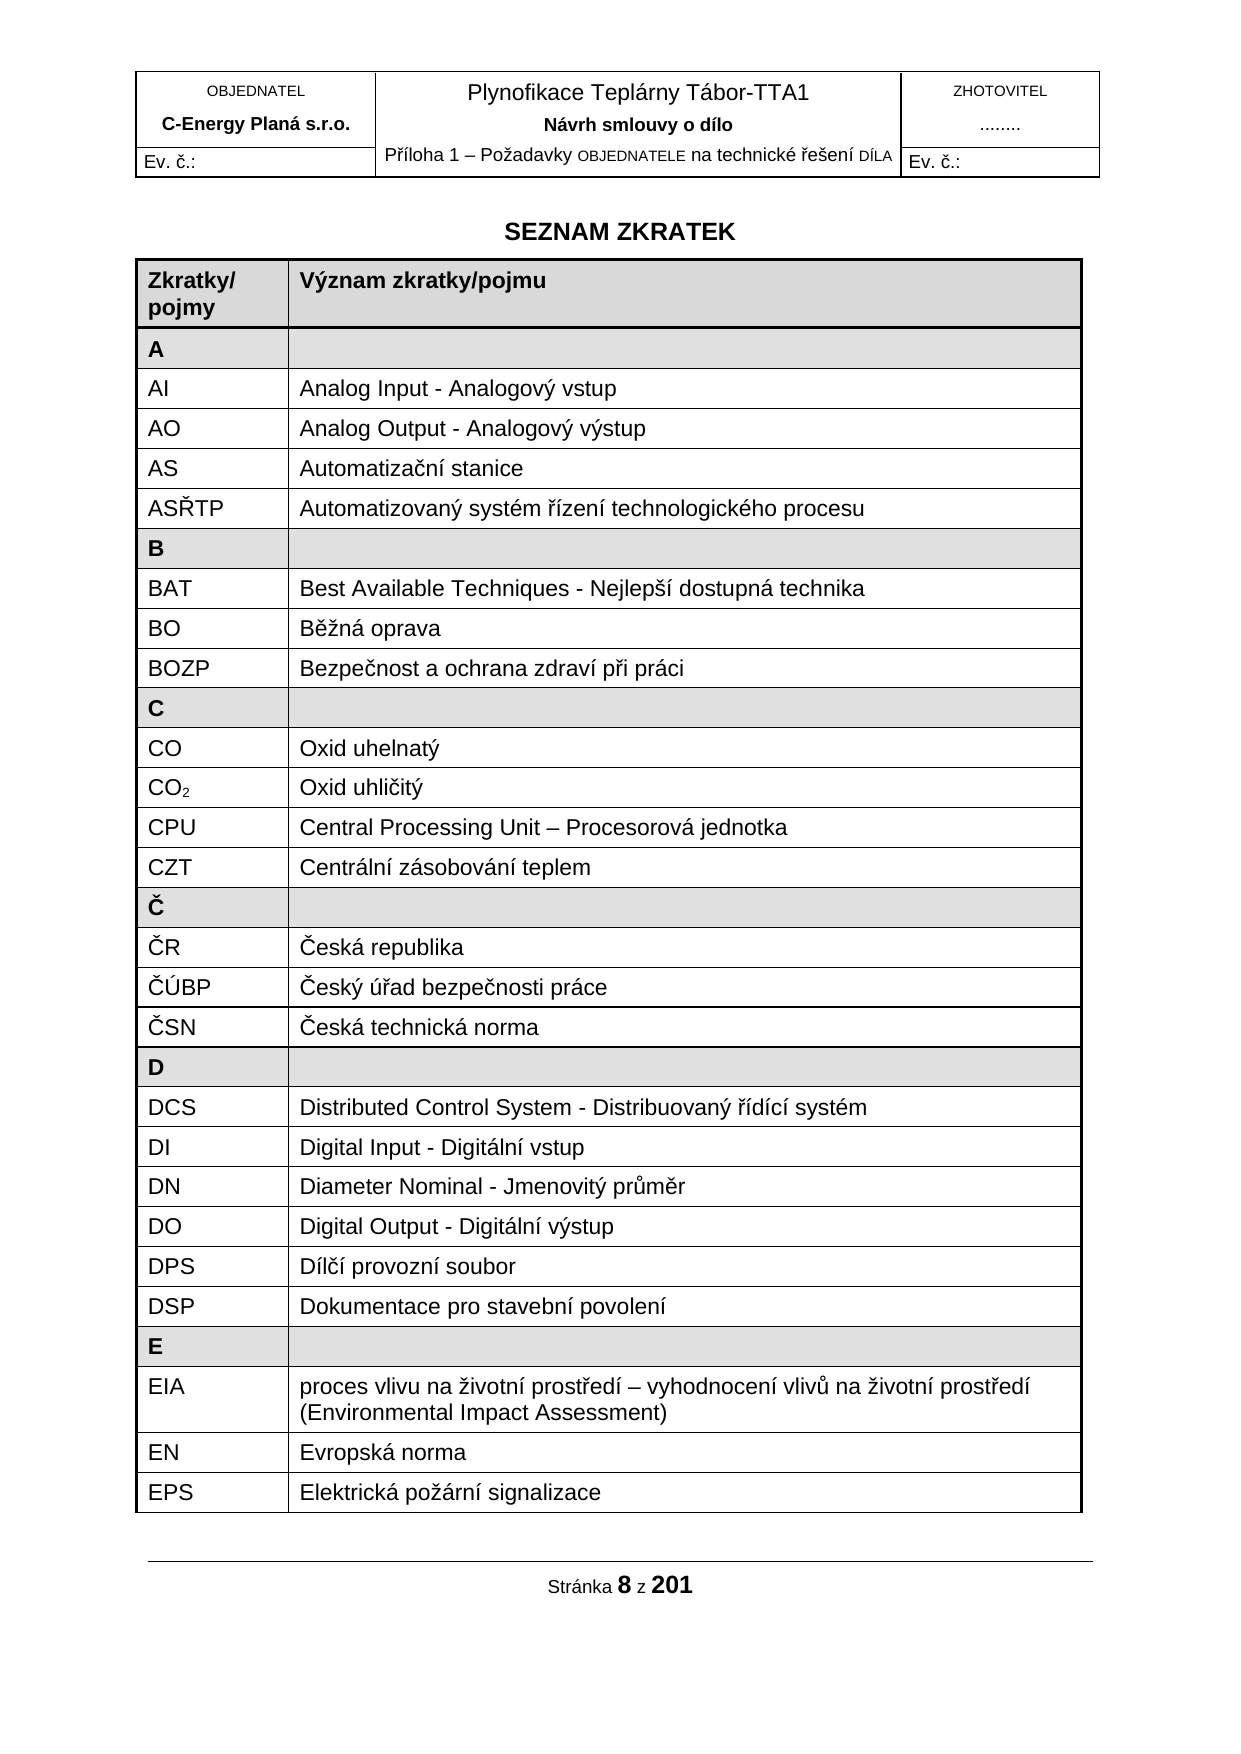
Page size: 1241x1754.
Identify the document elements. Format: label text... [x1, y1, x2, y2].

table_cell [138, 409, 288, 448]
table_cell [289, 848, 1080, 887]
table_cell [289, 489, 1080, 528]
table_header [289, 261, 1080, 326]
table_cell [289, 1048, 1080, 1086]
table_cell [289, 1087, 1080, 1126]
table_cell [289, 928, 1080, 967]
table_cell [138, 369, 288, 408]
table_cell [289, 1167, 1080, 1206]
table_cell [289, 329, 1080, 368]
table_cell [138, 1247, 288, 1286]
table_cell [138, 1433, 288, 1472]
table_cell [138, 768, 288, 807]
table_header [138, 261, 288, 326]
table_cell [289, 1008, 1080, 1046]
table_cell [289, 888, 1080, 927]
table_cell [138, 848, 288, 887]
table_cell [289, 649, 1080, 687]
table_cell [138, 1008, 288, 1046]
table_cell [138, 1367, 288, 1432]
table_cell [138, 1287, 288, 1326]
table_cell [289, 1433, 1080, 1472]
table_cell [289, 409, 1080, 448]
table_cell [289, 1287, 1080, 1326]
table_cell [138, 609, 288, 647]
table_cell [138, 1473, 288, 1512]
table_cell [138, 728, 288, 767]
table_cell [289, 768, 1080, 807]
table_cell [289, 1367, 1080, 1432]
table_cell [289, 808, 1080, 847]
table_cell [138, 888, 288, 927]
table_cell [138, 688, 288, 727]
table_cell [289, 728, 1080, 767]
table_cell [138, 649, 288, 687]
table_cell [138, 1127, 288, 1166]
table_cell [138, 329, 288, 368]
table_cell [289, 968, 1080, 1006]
text SEZNAM ZKRATEK [148, 217, 1093, 245]
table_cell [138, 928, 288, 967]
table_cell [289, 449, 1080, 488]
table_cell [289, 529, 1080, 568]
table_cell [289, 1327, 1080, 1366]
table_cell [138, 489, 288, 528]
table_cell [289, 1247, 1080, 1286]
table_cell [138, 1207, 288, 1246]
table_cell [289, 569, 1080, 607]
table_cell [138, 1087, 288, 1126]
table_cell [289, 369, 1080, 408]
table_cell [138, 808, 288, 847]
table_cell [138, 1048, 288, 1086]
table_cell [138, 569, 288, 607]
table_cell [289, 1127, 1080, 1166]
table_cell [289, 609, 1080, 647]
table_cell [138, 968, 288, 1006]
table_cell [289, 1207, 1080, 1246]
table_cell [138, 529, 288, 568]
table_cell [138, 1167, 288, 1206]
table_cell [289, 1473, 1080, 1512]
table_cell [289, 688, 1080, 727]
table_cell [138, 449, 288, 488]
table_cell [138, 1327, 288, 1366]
